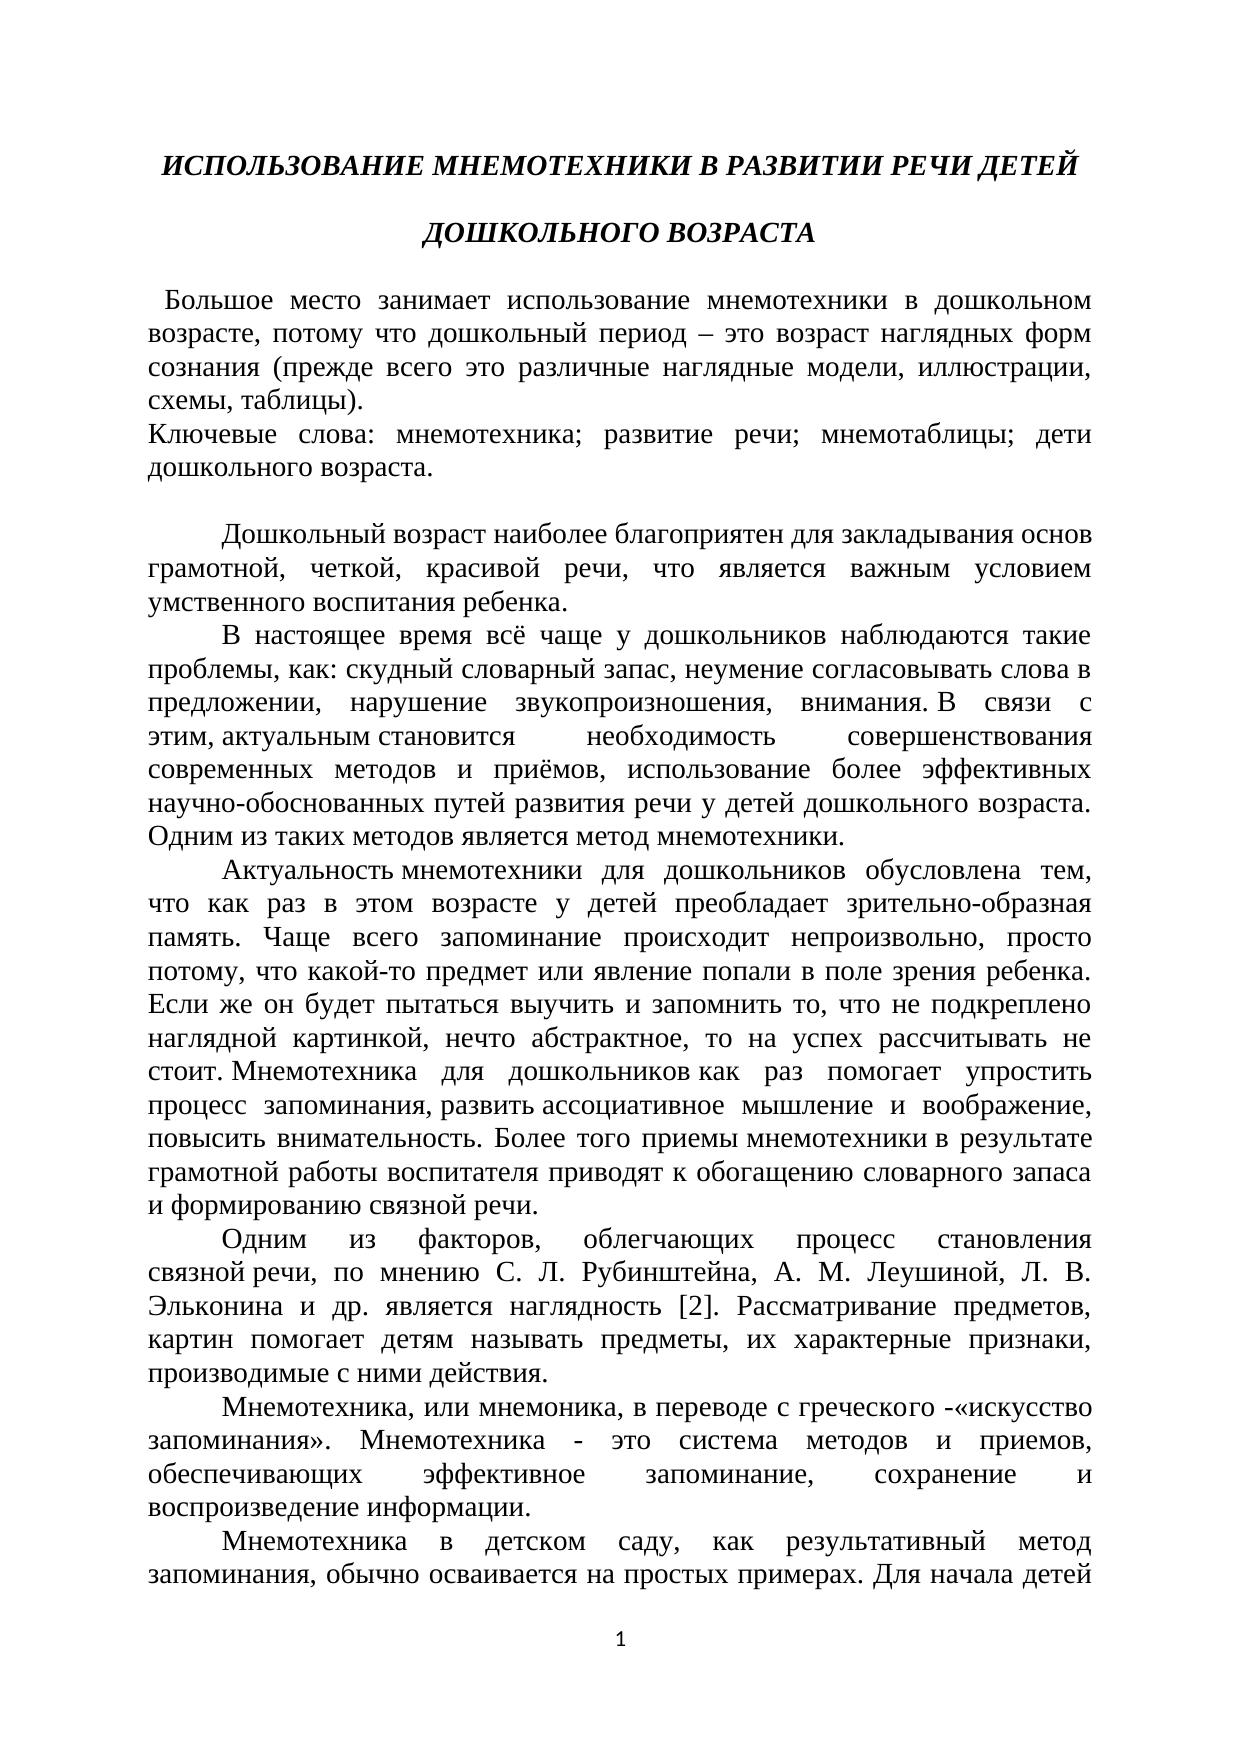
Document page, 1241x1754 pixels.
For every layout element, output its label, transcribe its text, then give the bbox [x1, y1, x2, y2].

text ДОШКОЛЬНОГО ВОЗРАСТА [148, 215, 1092, 248]
text Большое место занимает использование мнемотехники в дошкольном возрасте, потому что дошкольный период – это возраст наглядных форм сознания (прежде всего это различные наглядные модели, иллюстрации, схемы, таблицы). [148, 282, 1092, 416]
text ИСПОЛЬЗОВАНИЕ МНЕМОТЕХНИКИ В РАЗВИТИИ РЕЧИ ДЕТЕЙ [148, 148, 1092, 181]
text Ключевые слова: мнемотехника; развитие речи; мнемотаблицы; дети дошкольного возраста. [148, 416, 1092, 483]
text Актуальность мнемотехники для дошкольников обусловлена тем, что как раз в этом возрасте у детей преобладает зрительно-образная память. Чаще всего запоминание происходит непроизвольно, просто потому, что какой-то предмет или явление попали в поле зрения ребенка. Если же он будет пытаться выучить и запомнить то, что не подкреплено наглядной картинкой, нечто абстрактное, то на успех рассчитывать не стоит. Мнемотехника для дошкольников как раз помогает упростить процесс запоминания, развить ассоциативное мышление и воображение, повысить внимательность. Более того приемы мнемотехники в результате грамотной работы воспитателя приводят к обогащению словарного запаса и формированию связной речи. [148, 852, 1092, 1221]
text В настоящее время всё чаще у дошкольников наблюдаются такие проблемы, как: скудный словарный запас, неумение согласовывать слова в предложении, нарушение звукопроизношения, внимания. В связи с этим, актуальным становится необходимость совершенствования современных методов и приёмов, использование более эффективных научно-обоснованных путей развития речи у детей дошкольного возраста. Одним из таких методов является метод мнемотехники. [148, 617, 1092, 852]
text Мнемотехника, или мнемоника, в переводе с греческого -«искусство запоминания». Мнемотехника - это система методов и приемов, обеспечивающих эффективное запоминание, сохранение и воспроизведение информации. [148, 1389, 1092, 1523]
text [148, 1523, 1092, 1590]
text Дошкольный возраст наиболее благоприятен для закладывания основ грамотной, четкой, красивой речи, что является важным условием умственного воспитания ребенка. [148, 517, 1092, 617]
text Одним из факторов, облегчающих процесс становления связной речи, по мнению С. Л. Рубинштейна, А. М. Леушиной, Л. В. Эльконина и др. является наглядность [2]. Рассматривание предметов, картин помогает детям называть предметы, их характерные признаки, производимые с ними действия. [148, 1221, 1092, 1389]
